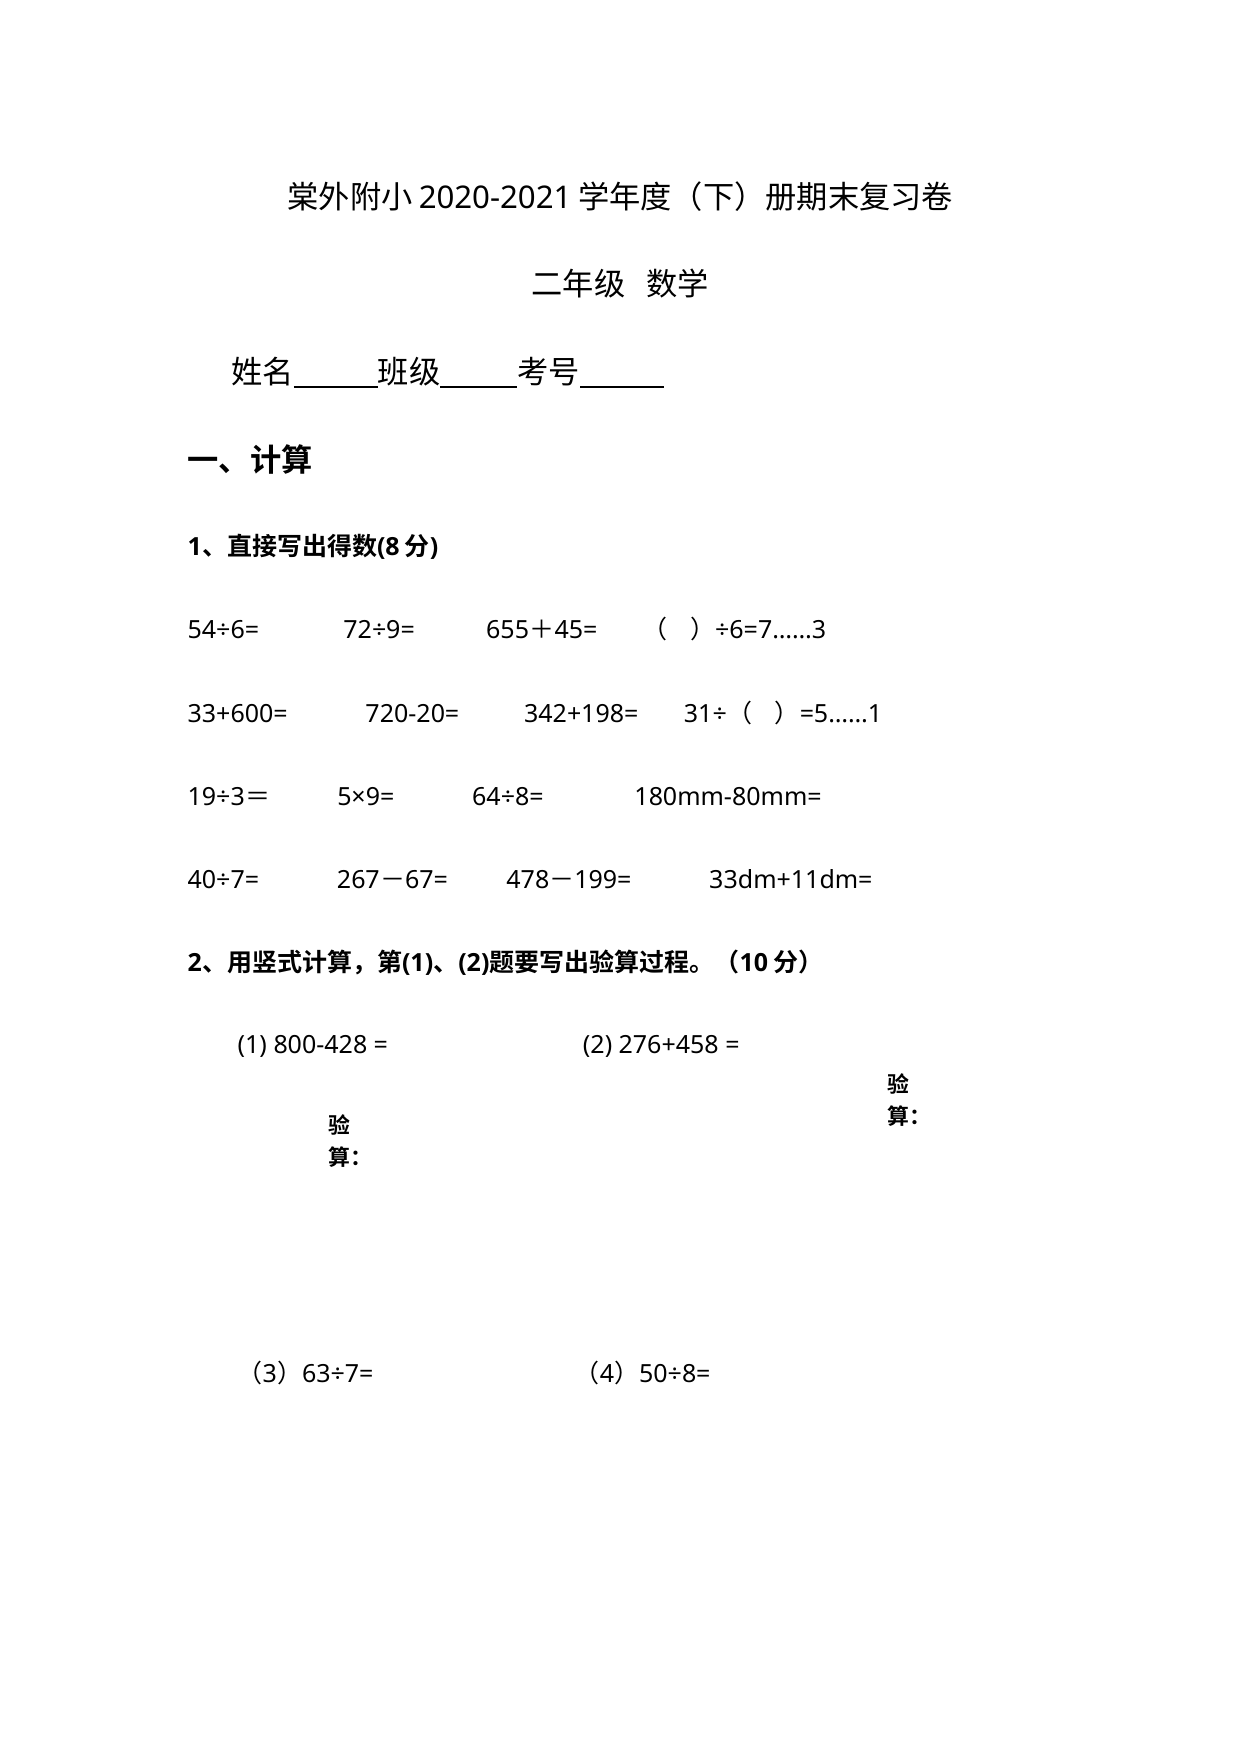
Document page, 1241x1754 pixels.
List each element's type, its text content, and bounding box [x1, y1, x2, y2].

text 棠外附小2020-2021学年度（下）册期末复习卷 [187, 162, 1053, 227]
text 19÷3＝ 5×9= 64÷8= 180mm-80mm= [187, 762, 1053, 827]
text 一、计算 [187, 425, 1053, 490]
text 二年级 数学 [187, 250, 1053, 315]
text 54÷6= 72÷9= 655＋45= （ ）÷6=7……3 [187, 596, 1053, 661]
text 33+600= 720-20= 342+198= 31÷（ ）=5……1 [187, 679, 1053, 744]
list 姓名 班级 考号 [231, 337, 1053, 402]
text 40÷7= 267－67= 478－199= 33dm+11dm= [187, 845, 1053, 910]
text (1) 800-428 = (2) 276+458 = [187, 1011, 1053, 1076]
text 1、直接写出得数(8分) [187, 512, 1053, 577]
text 2、用竖式计算，第(1)、(2)题要写出验算过程。（10分） [187, 928, 1053, 993]
text （3）63÷7= （4）50÷8= [187, 1339, 1053, 1404]
